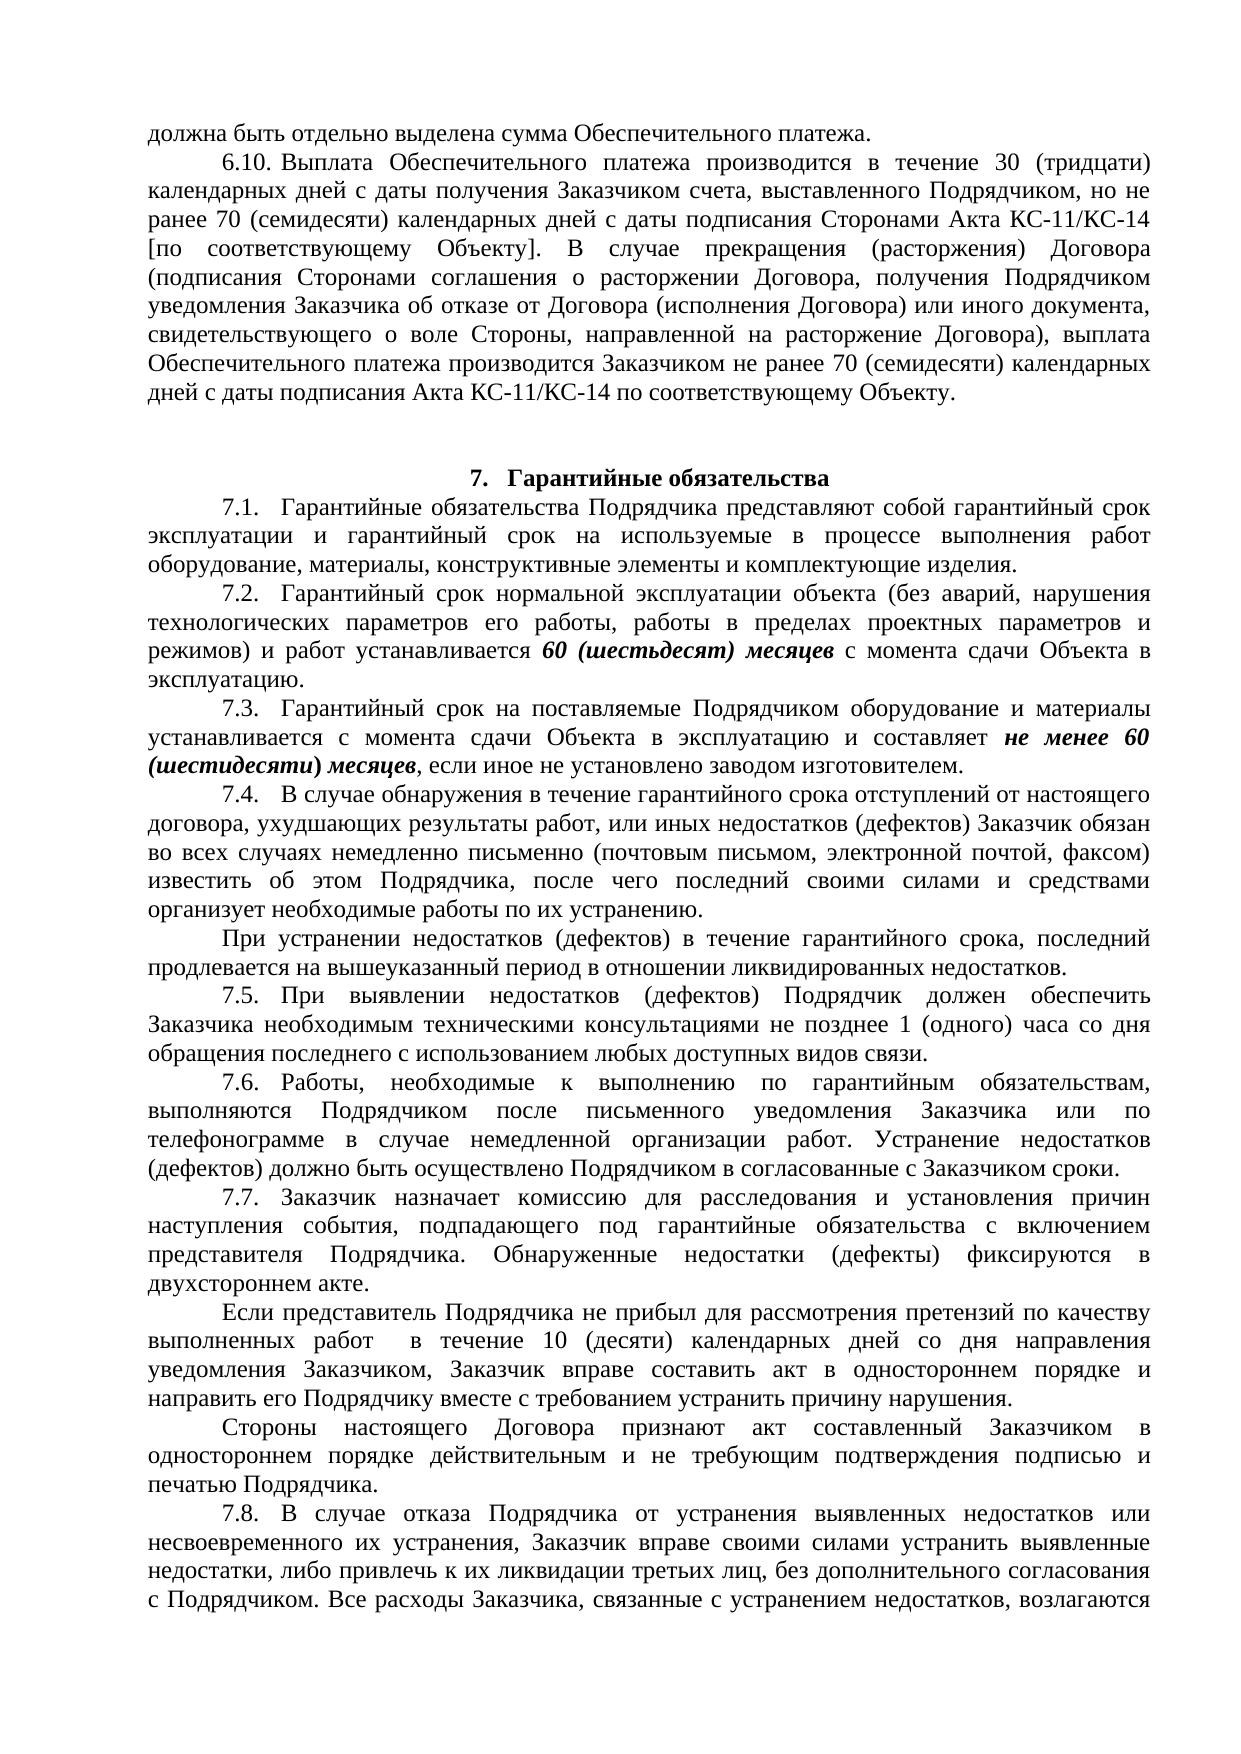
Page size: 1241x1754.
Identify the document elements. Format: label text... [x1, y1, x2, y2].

list При устранении недостатков (дефектов) в течение гарантийного срока, последний продлевается на вышеуказанный период в отношении ликвидированных недостатков. [148, 923, 1152, 981]
list Гарантийный срок нормальной эксплуатации объекта (без аварий, нарушения технологических параметров его работы, работы в пределах проектных параметров и режимов) и работ устанавливается 60 (шестьдесят) месяцев с момента сдачи Объекта в эксплуатацию. [148, 578, 1152, 693]
list Выплата Обеспечительного платежа производится в течение 30 (тридцати) календарных дней с даты получения Заказчиком счета, выставленного Подрядчиком, но не ранее 70 (семидесяти) календарных дней с даты подписания Сторонами Акта КС-11/КС-14 [по соответствующему Объекту]. В случае прекращения (расторжения) Договора (подписания Сторонами соглашения о расторжении Договора, получения Подрядчиком уведомления Заказчика об отказе от Договора (исполнения Договора) или иного документа, свидетельствующего о воле Стороны, направленной на расторжение Договора), выплата Обеспечительного платежа производится Заказчиком не ранее 70 (семидесяти) календарных дней с даты подписания Акта КС-11/КС-14 по соответствующему Объекту. [148, 147, 1152, 406]
list Стороны настоящего Договора признают акт составленный Заказчиком в одностороннем порядке действительным и не требующим подтверждения подписью и печатью Подрядчика. [148, 1412, 1152, 1498]
list При выявлении недостатков (дефектов) Подрядчик должен обеспечить Заказчика необходимым техническими консультациями не позднее 1 (одного) часа со дня обращения последнего с использованием любых доступных видов связи. [148, 981, 1152, 1067]
list Работы, необходимые к выполнению по гарантийным обязательствам, выполняются Подрядчиком после письменного уведомления Заказчика или по телефонограмме в случае немедленной организации работ. Устранение недостатков (дефектов) должно быть осуществлено Подрядчиком в согласованные с Заказчиком сроки. [148, 1067, 1152, 1182]
list Гарантийный срок на поставляемые Подрядчиком оборудование и материалы устанавливается с момента сдачи Объекта в эксплуатацию и составляет не менее 60 (шестидесяти) месяцев, если иное не установлено заводом изготовителем. [148, 693, 1152, 779]
list Заказчик назначает комиссию для расследования и установления причин наступления события, подпадающего под гарантийные обязательства с включением представителя Подрядчика. Обнаруженные недостатки (дефекты) фиксируются в двухстороннем акте. [148, 1182, 1152, 1297]
list Если представитель Подрядчика не прибыл для рассмотрения претензий по качеству выполненных работ в течение 10 (десяти) календарных дней со дня направления уведомления Заказчиком, Заказчик вправе составить акт в одностороннем порядке и направить его Подрядчику вместе с требованием устранить причину нарушения. [148, 1297, 1152, 1412]
list Гарантийные обязательства [148, 463, 1152, 492]
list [148, 118, 1152, 147]
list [148, 1498, 1152, 1613]
list В случае обнаружения в течение гарантийного срока отступлений от настоящего договора, ухудшающих результаты работ, или иных недостатков (дефектов) Заказчик обязан во всех случаях немедленно письменно (почтовым письмом, электронной почтой, факсом) известить об этом Подрядчика, после чего последний своими силами и средствами организует необходимые работы по их устранению. [148, 779, 1152, 923]
list Гарантийные обязательства Подрядчика представляют собой гарантийный срок эксплуатации и гарантийный срок на используемые в процессе выполнения работ оборудование, материалы, конструктивные элементы и комплектующие изделия. [148, 492, 1152, 578]
